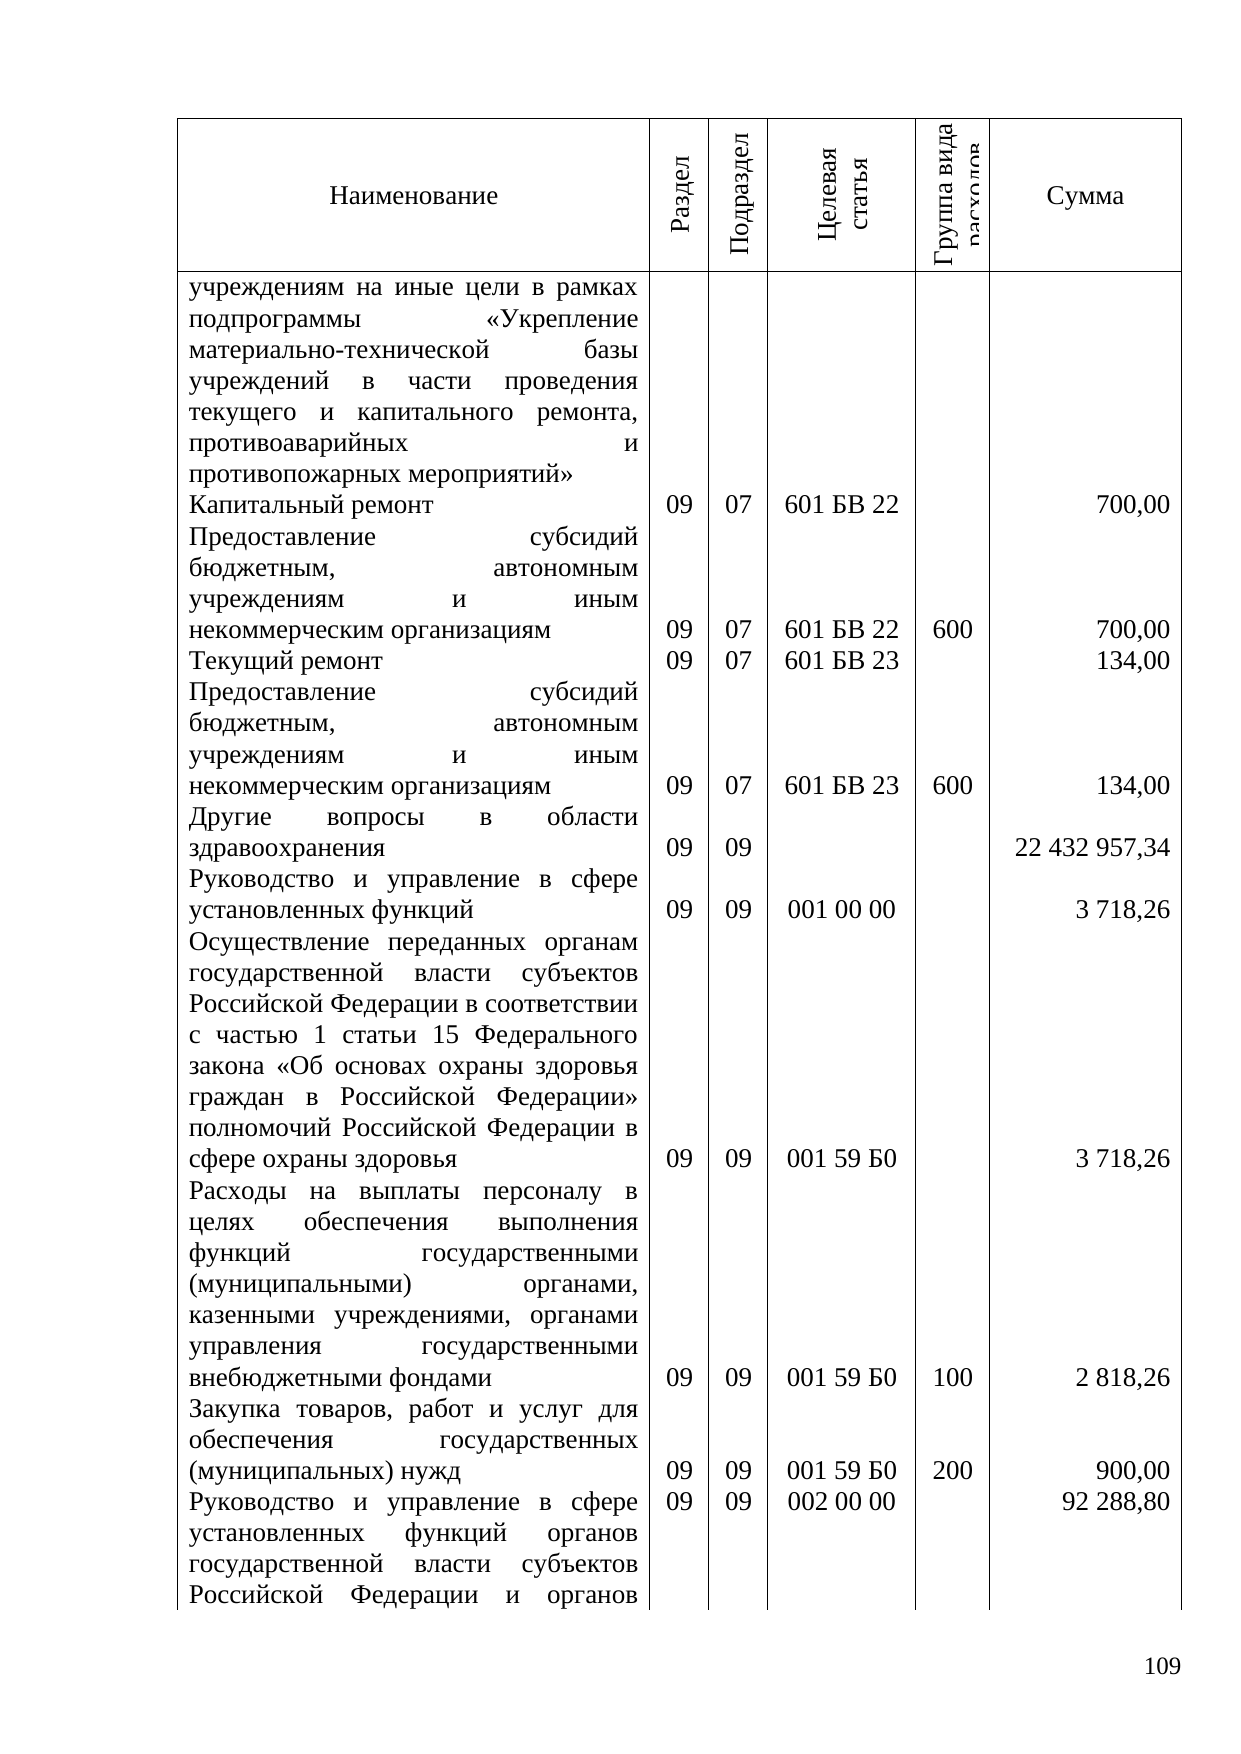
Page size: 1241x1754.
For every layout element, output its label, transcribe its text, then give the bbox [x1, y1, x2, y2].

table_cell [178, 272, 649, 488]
table_header Подраздел [709, 119, 767, 271]
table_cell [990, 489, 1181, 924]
table_header Раздел [650, 119, 708, 271]
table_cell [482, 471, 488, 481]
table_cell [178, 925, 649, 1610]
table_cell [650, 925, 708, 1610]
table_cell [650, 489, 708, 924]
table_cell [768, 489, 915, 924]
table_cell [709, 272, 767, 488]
table_header Сумма [990, 119, 1181, 271]
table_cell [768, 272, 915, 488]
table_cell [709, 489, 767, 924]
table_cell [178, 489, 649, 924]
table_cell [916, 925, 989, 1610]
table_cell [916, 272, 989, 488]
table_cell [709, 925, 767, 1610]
table_header Целевая статья [768, 119, 915, 271]
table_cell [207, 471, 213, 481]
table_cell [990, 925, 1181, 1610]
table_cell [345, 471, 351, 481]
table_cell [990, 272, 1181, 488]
table_header Группа вида расходов [916, 119, 989, 271]
table_header Наименование [178, 119, 649, 271]
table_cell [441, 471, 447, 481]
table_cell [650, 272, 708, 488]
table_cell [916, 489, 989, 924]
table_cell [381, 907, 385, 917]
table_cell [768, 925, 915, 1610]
